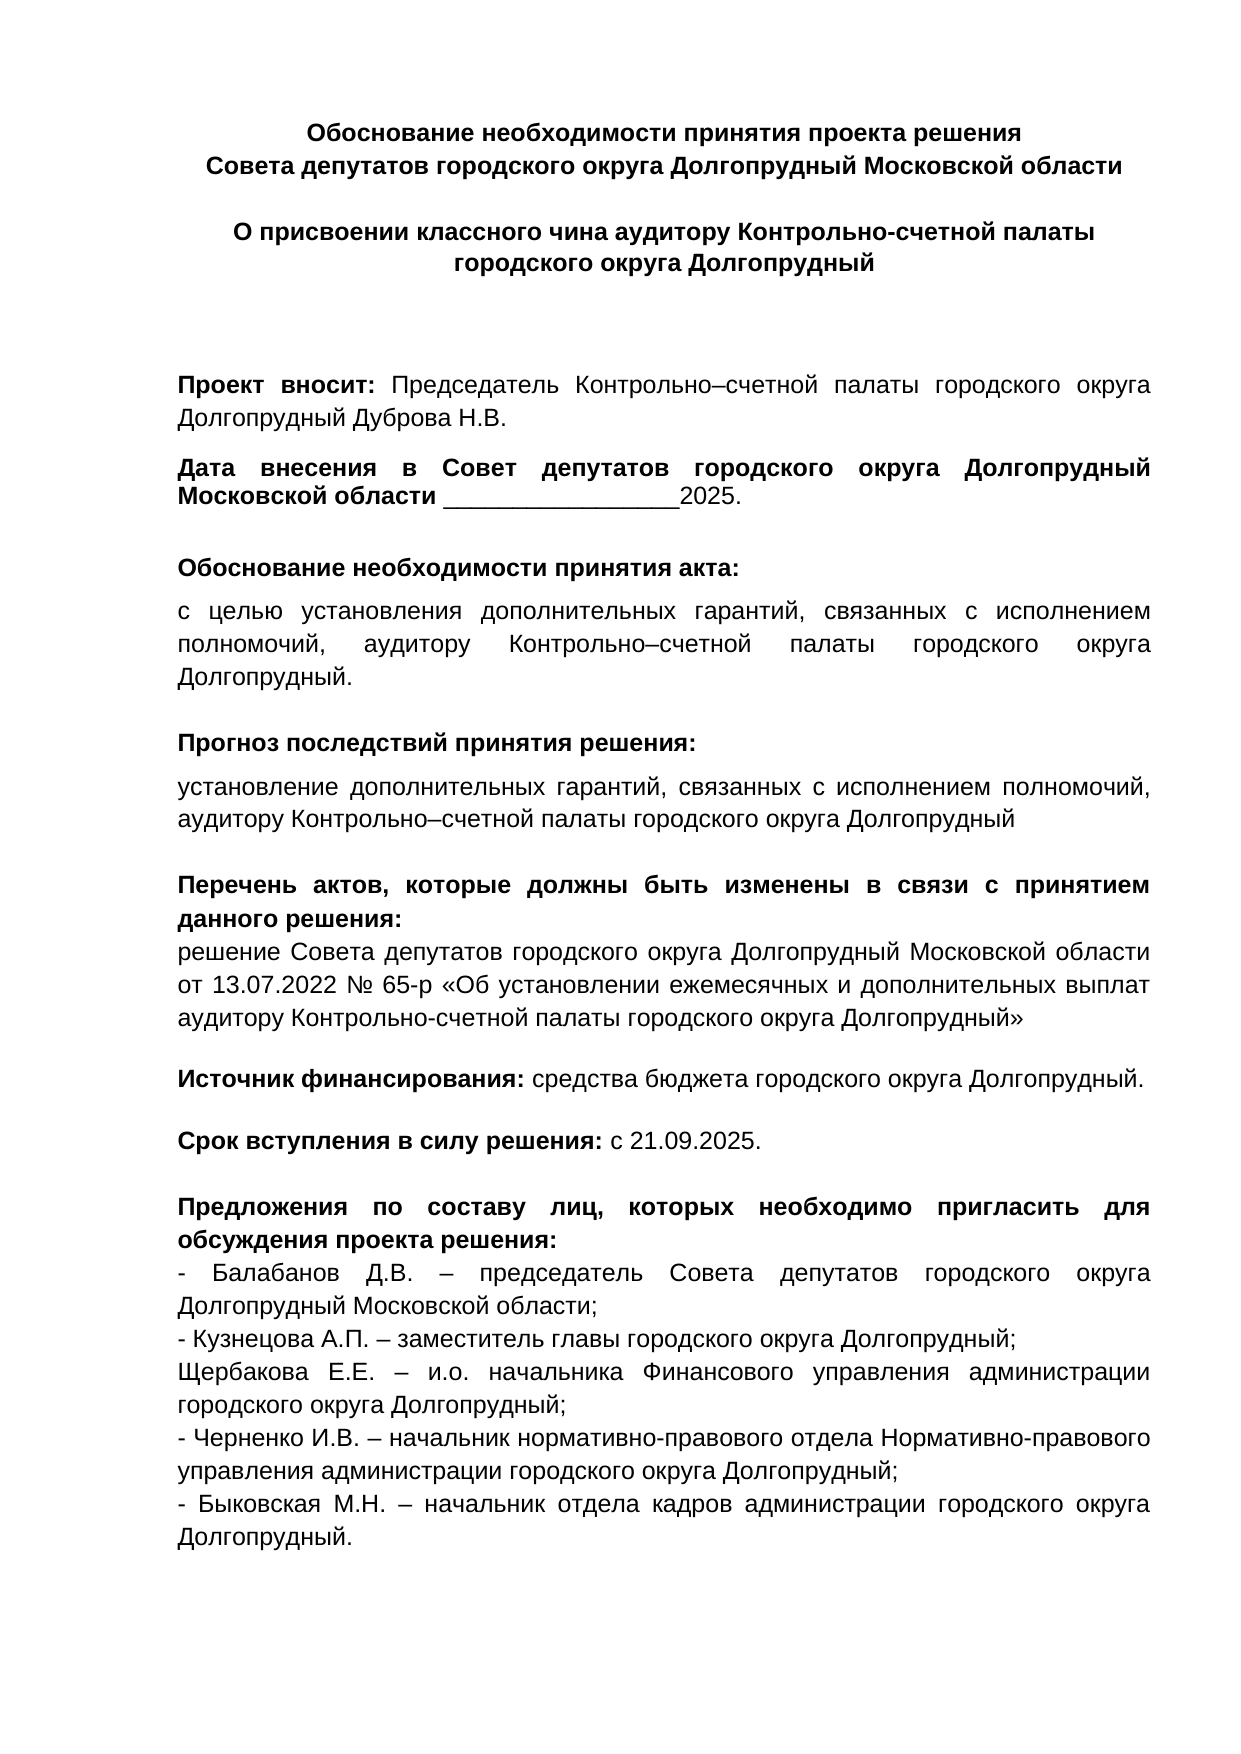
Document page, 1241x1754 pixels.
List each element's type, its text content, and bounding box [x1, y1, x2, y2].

text решение Совета депутатов городского округа Долгопрудный Московской области от 13.07.2022 № 65-р «Об установлении ежемесячных и дополнительных выплат аудитору Контрольно-счетной палаты городского округа Долгопрудный» [177, 937, 1152, 1031]
text - Быковская М.Н. – начальник отдела кадров администрации городского округа Долгопрудный. [177, 1489, 1152, 1551]
text - Черненко И.В. – начальник нормативно-правового отдела Нормативно-правового управления администрации городского округа Долгопрудный; [177, 1423, 1152, 1485]
text Щербакова Е.Е. – и.о. начальника Финансового управления администрации городского округа Долгопрудный; [177, 1357, 1152, 1419]
text Обоснование необходимости принятия акта: [177, 553, 1152, 582]
text Срок вступления в силу решения: с 21.09.2025. [177, 1126, 1152, 1155]
text - Балабанов Д.В. – председатель Совета депутатов городского округа Долгопрудный Московской области; [177, 1258, 1152, 1320]
text - Кузнецова А.П. – заместитель главы городского округа Долгопрудный; [177, 1324, 1152, 1353]
text Обоснование необходимости принятия проекта решения [177, 118, 1152, 147]
text с целью установления дополнительных гарантий, связанных с исполнением полномочий, аудитору Контрольно–счетной палаты городского округа Долгопрудный. [177, 596, 1152, 691]
text О присвоении классного чина аудитору Контрольно-счетной палаты городского округа Долгопрудный [177, 217, 1152, 277]
text Прогноз последствий принятия решения: [177, 728, 1152, 757]
text Совета депутатов городского округа Долгопрудный Московской области [177, 151, 1152, 180]
text Проект вносит: Председатель Контрольно–счетной палаты городского округа Долгопрудный Дуброва Н.В. [177, 370, 1152, 432]
text Предложения по составу лиц, которых необходимо пригласить для обсуждения проекта решения: [177, 1192, 1152, 1254]
text установление дополнительных гарантий, связанных с исполнением полномочий, аудитору Контрольно–счетной палаты городского округа Долгопрудный [177, 771, 1152, 833]
text Дата внесения в Совет депутатов городского округа Долгопрудный Московской области _________________2025. [177, 452, 1152, 510]
text Источник финансирования: средства бюджета городского округа Долгопрудный. [177, 1064, 1152, 1093]
text Перечень актов, которые должны быть изменены в связи с принятием данного решения: [177, 871, 1152, 932]
